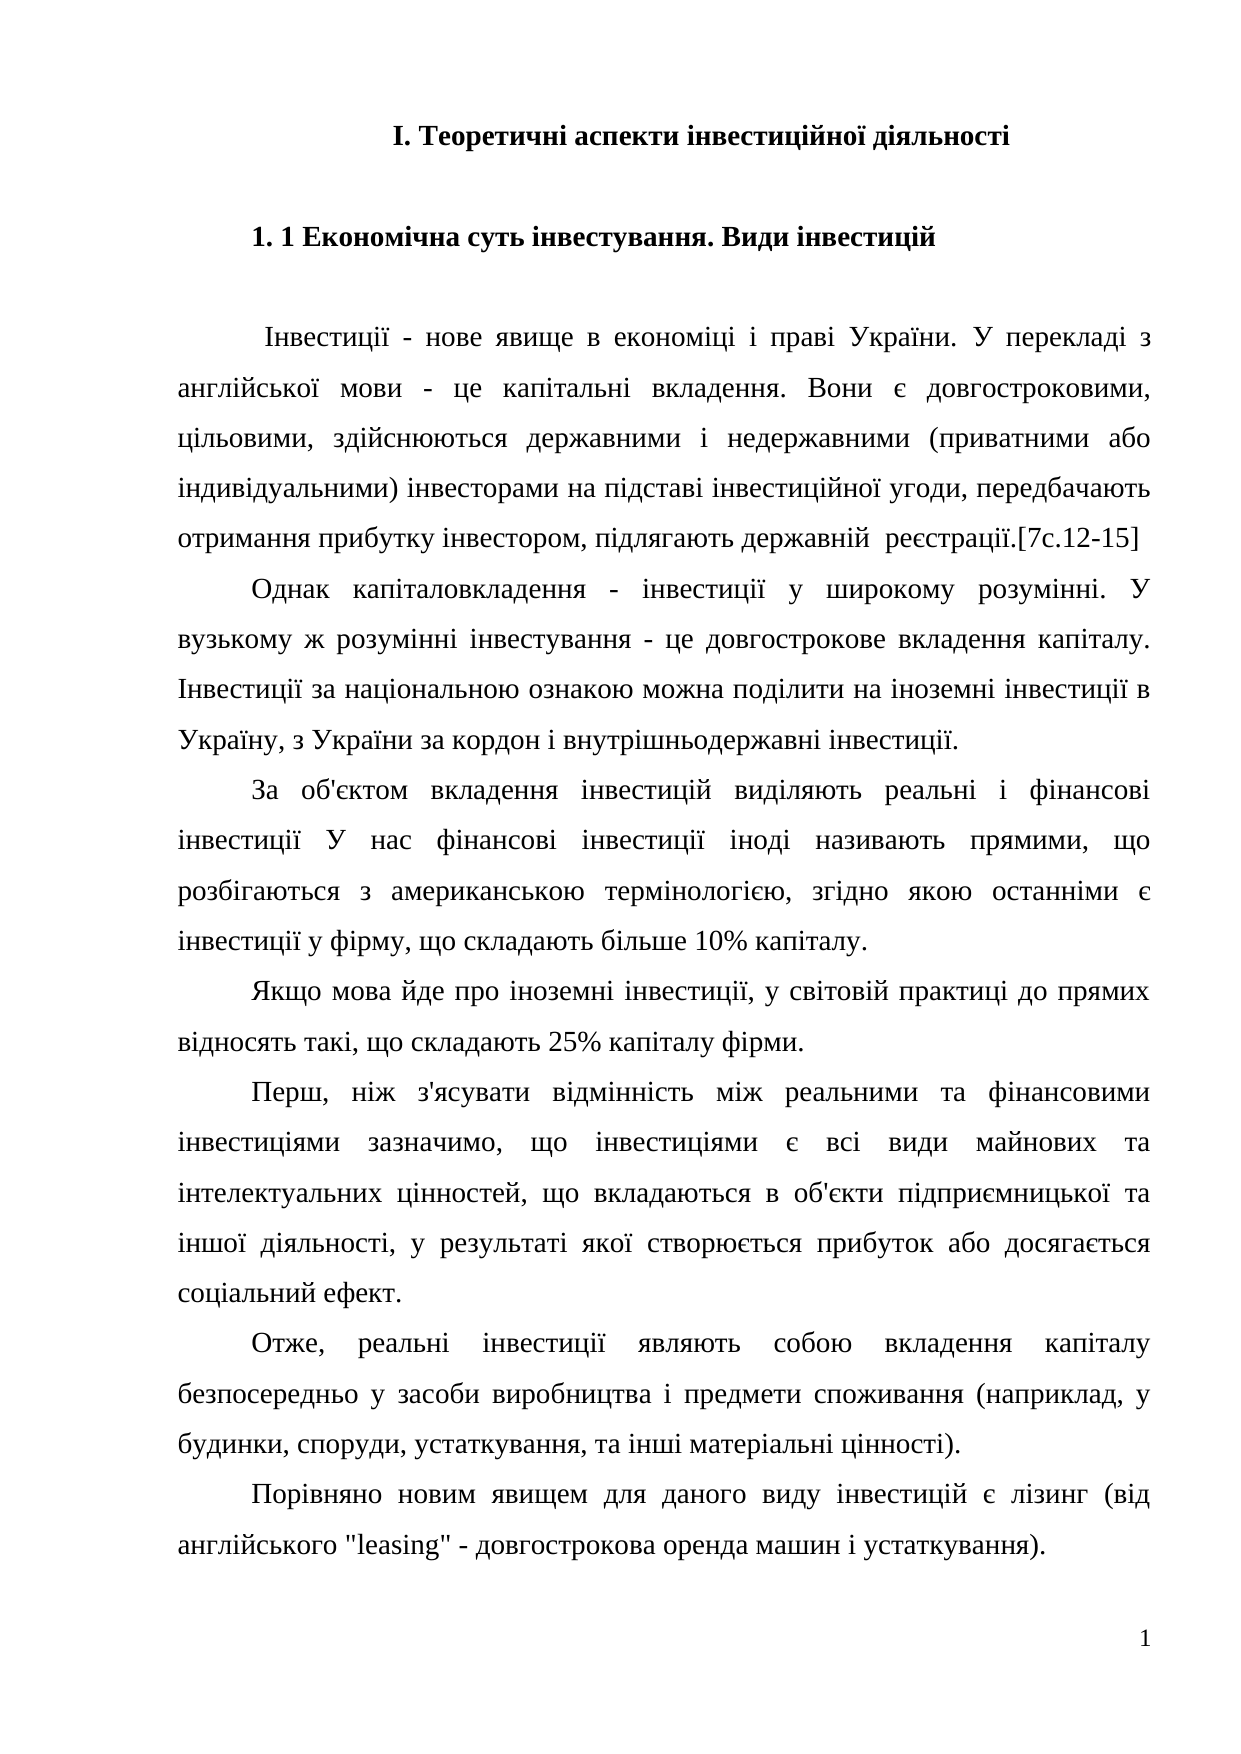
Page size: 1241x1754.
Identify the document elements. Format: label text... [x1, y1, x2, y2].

text Інвестиції - нове явище в економіці і праві України. У перекладі з англійської мови - це капітальні вкладення. Вони є довгостроковими, цільовими, здійснюються державними і недержавними (приватними або індивідуальними) інвесторами на підставі інвестиційної угоди, передбачають отримання прибутку інвестором, підлягають державній1реєстрації.[7c.12-15] [177, 319, 1152, 554]
text Перш, ніж з'ясувати відмінність між реальними та фінансовими інвестиціями зазначимо, що інвестиціями є всі види майнових та інтелектуальних цінностей, що вкладаються в об'єкти підприємницької та іншої діяльності, у результаті якої створюється прибуток або досягається соціальний ефект. [177, 1074, 1152, 1309]
text Отже, реальні інвестиції являють собою вкладення капіталу безпосередньо у засоби виробництва і предмети споживання (наприклад, у будинки, споруди, устаткування, та інші матеріальні цінності). [177, 1326, 1152, 1460]
text І. Теоретичні аспекти інвестиційної діяльності [177, 118, 1152, 152]
text Порівняно новим явищем для даного виду інвестицій є лізинг (від англійського "leasing" - довгострокова оренда машин і устаткування). [177, 1477, 1152, 1560]
text За об'єктом вкладення інвестицій виділяють реальні і фінансові інвестиції У нас фінансові інвестиції іноді називають прямими, що розбігаються з американською термінологією, згідно якою останніми є інвестиції у фірму, що складають більше 10% капіталу. [177, 772, 1152, 957]
text 1. 1 Економічна суть інвестування. Види інвестицій [177, 219, 1152, 252]
text Однак капіталовкладення - інвестиції у широкому розумінні. У вузькому ж розумінні інвестування - це довгострокове вкладення капіталу. Інвестиції за національною ознакою можна поділити на іноземні інвестиції в Україну, з України за кордон і внутрішньодержавні інвестиції. [177, 571, 1152, 755]
text Якщо мова йде про іноземні інвестиції, у світовій практиці до прямих відносять такі, що складають 25% капіталу фірми. [177, 973, 1152, 1057]
